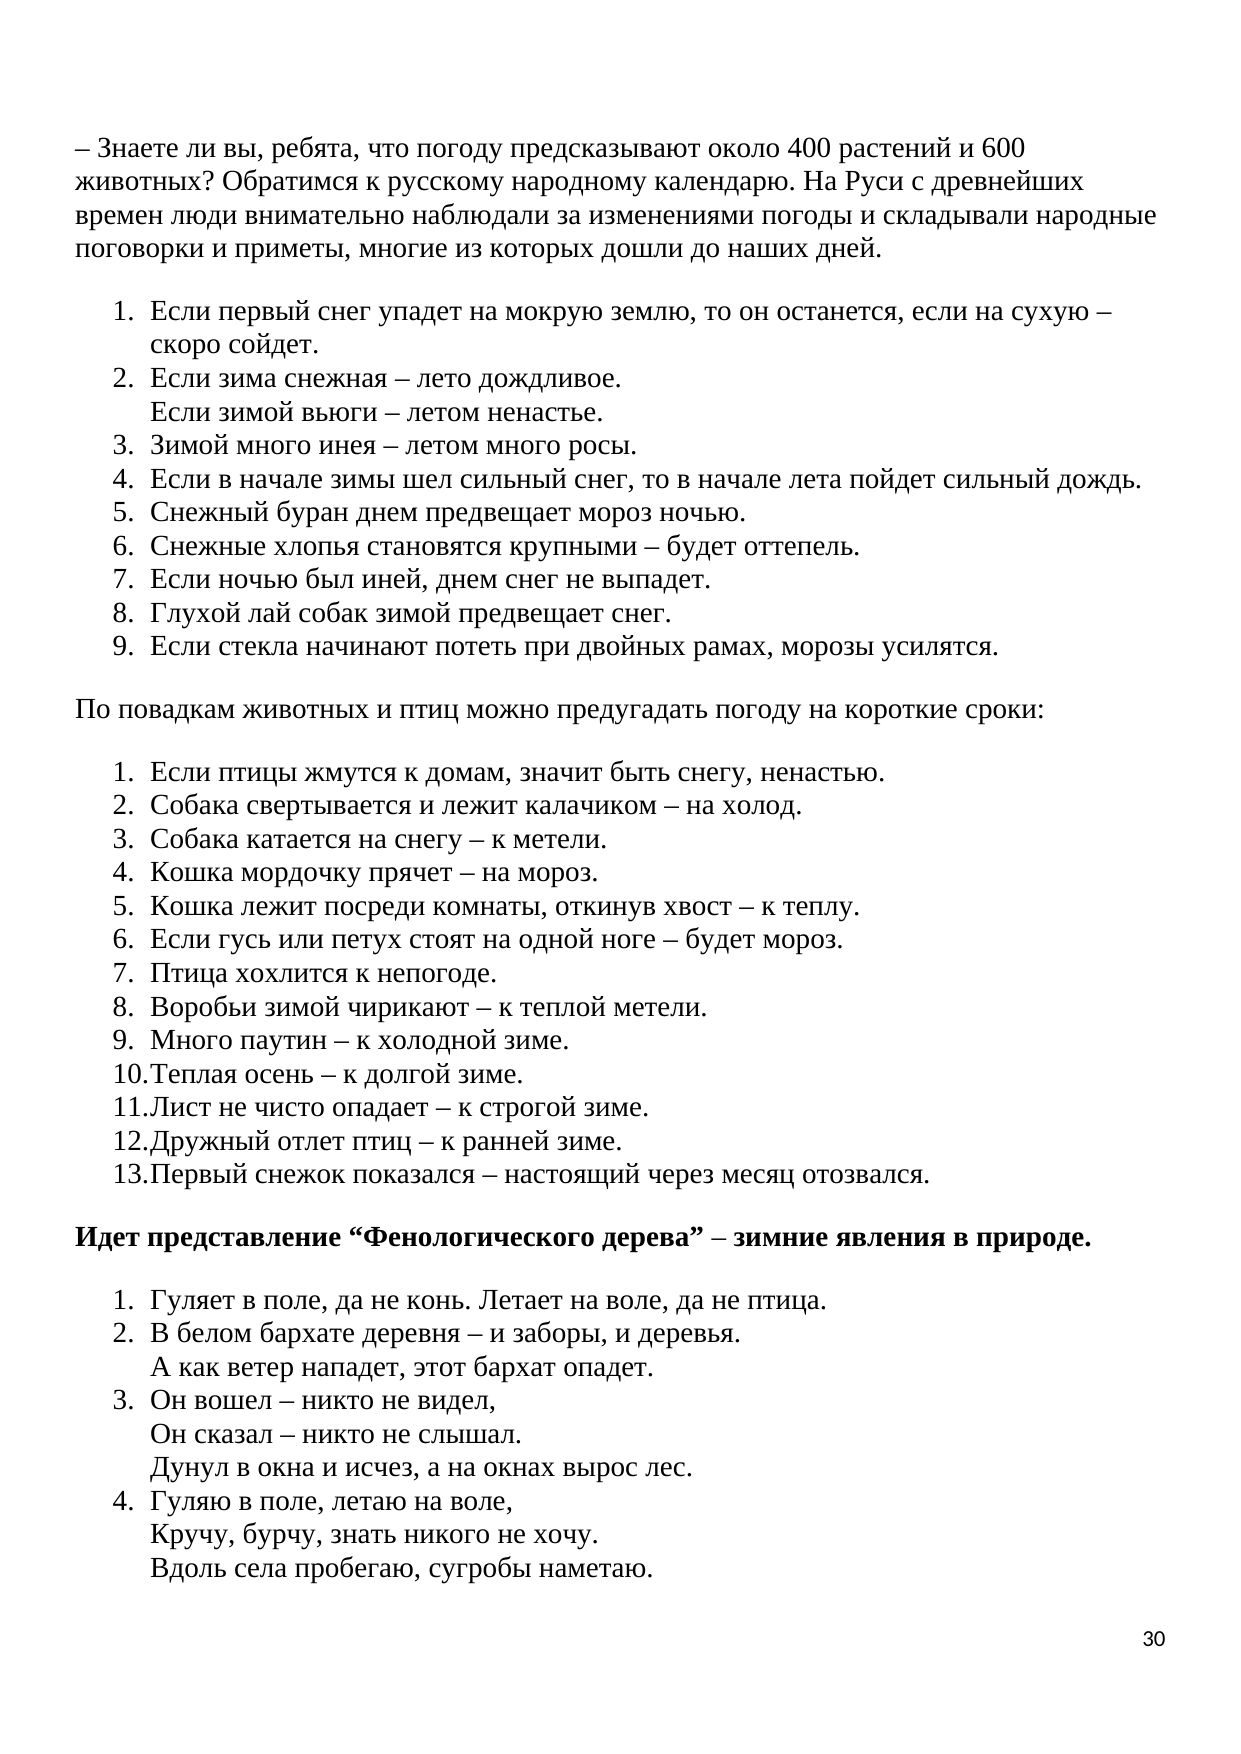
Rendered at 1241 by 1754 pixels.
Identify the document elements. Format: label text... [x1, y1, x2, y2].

list Гуляю в поле, летаю на воле, Кручу, бурчу, знать никого не хочу. Вдоль села пробегаю, сугробы наметаю. [112, 1483, 1165, 1584]
list Птица хохлится к непогоде. [112, 955, 1165, 989]
list Первый снежок показался – настоящий через месяц отозвался. [112, 1156, 1165, 1190]
list Воробьи зимой чирикают – к теплой метели. [112, 989, 1165, 1022]
list Зимой много инея – летом много росы. [112, 427, 1165, 461]
list Теплая осень – к долгой зиме. [112, 1056, 1165, 1089]
list Если в начале зимы шел сильный снег, то в начале лета пойдет сильный дождь. [112, 461, 1165, 494]
list Собака катается на снегу – к метели. [112, 821, 1165, 854]
list Если зима снежная – лето дождливое. Если зимой вьюги – летом ненастье. [112, 360, 1165, 427]
list Если ночью был иней, днем снег не выпадет. [112, 561, 1165, 595]
list Гуляет в поле, да не конь. Летает на воле, да не птица. [112, 1282, 1165, 1315]
list Кошка лежит посреди комнаты, откинув хвост – к теплу. [112, 888, 1165, 922]
list Дружный отлет птиц – к ранней зиме. [112, 1123, 1165, 1156]
list Если первый снег упадет на мокрую землю, то он останется, если на сухую – скоро сойдет. [112, 293, 1165, 360]
list В белом бархате деревня – и заборы, и деревья. А как ветер нападет, этот бархат опадет. [112, 1315, 1165, 1382]
list Лист не чисто опадает – к строгой зиме. [112, 1089, 1165, 1123]
list Много паутин – к холодной зиме. [112, 1022, 1165, 1056]
list Если стекла начинают потеть при двойных рамах, морозы усилятся. [112, 628, 1165, 662]
list Если гусь или петух стоят на одной ноге – будет мороз. [112, 922, 1165, 955]
list Снежные хлопья становятся крупными – будет оттепель. [112, 528, 1165, 561]
text Идет представление “Фенологического дерева” – зимние явления в природе. [75, 1219, 1165, 1253]
text По повадкам животных и птиц можно предугадать погоду на короткие сроки: [75, 691, 1165, 725]
list Собака свертывается и лежит калачиком – на холод. [112, 787, 1165, 821]
list Кошка мордочку прячет – на мороз. [112, 854, 1165, 888]
list Он вошел – никто не видел, Он сказал – никто не слышал. Дунул в окна и исчез, а на окнах вырос лес. [112, 1382, 1165, 1483]
list Снежный буран днем предвещает мороз ночью. [112, 494, 1165, 528]
list Если птицы жмутся к домам, значит быть снегу, ненастью. [112, 754, 1165, 787]
text – Знаете ли вы, ребята, что погоду предсказывают около 400 растений и 600 животных? Обратимся к русскому народному календарю. На Руси с древнейших времен люди внимательно наблюдали за изменениями погоды и складывали народные поговорки и приметы, многие из которых дошли до наших дней. [75, 130, 1165, 264]
list Глухой лай собак зимой предвещает снег. [112, 595, 1165, 628]
